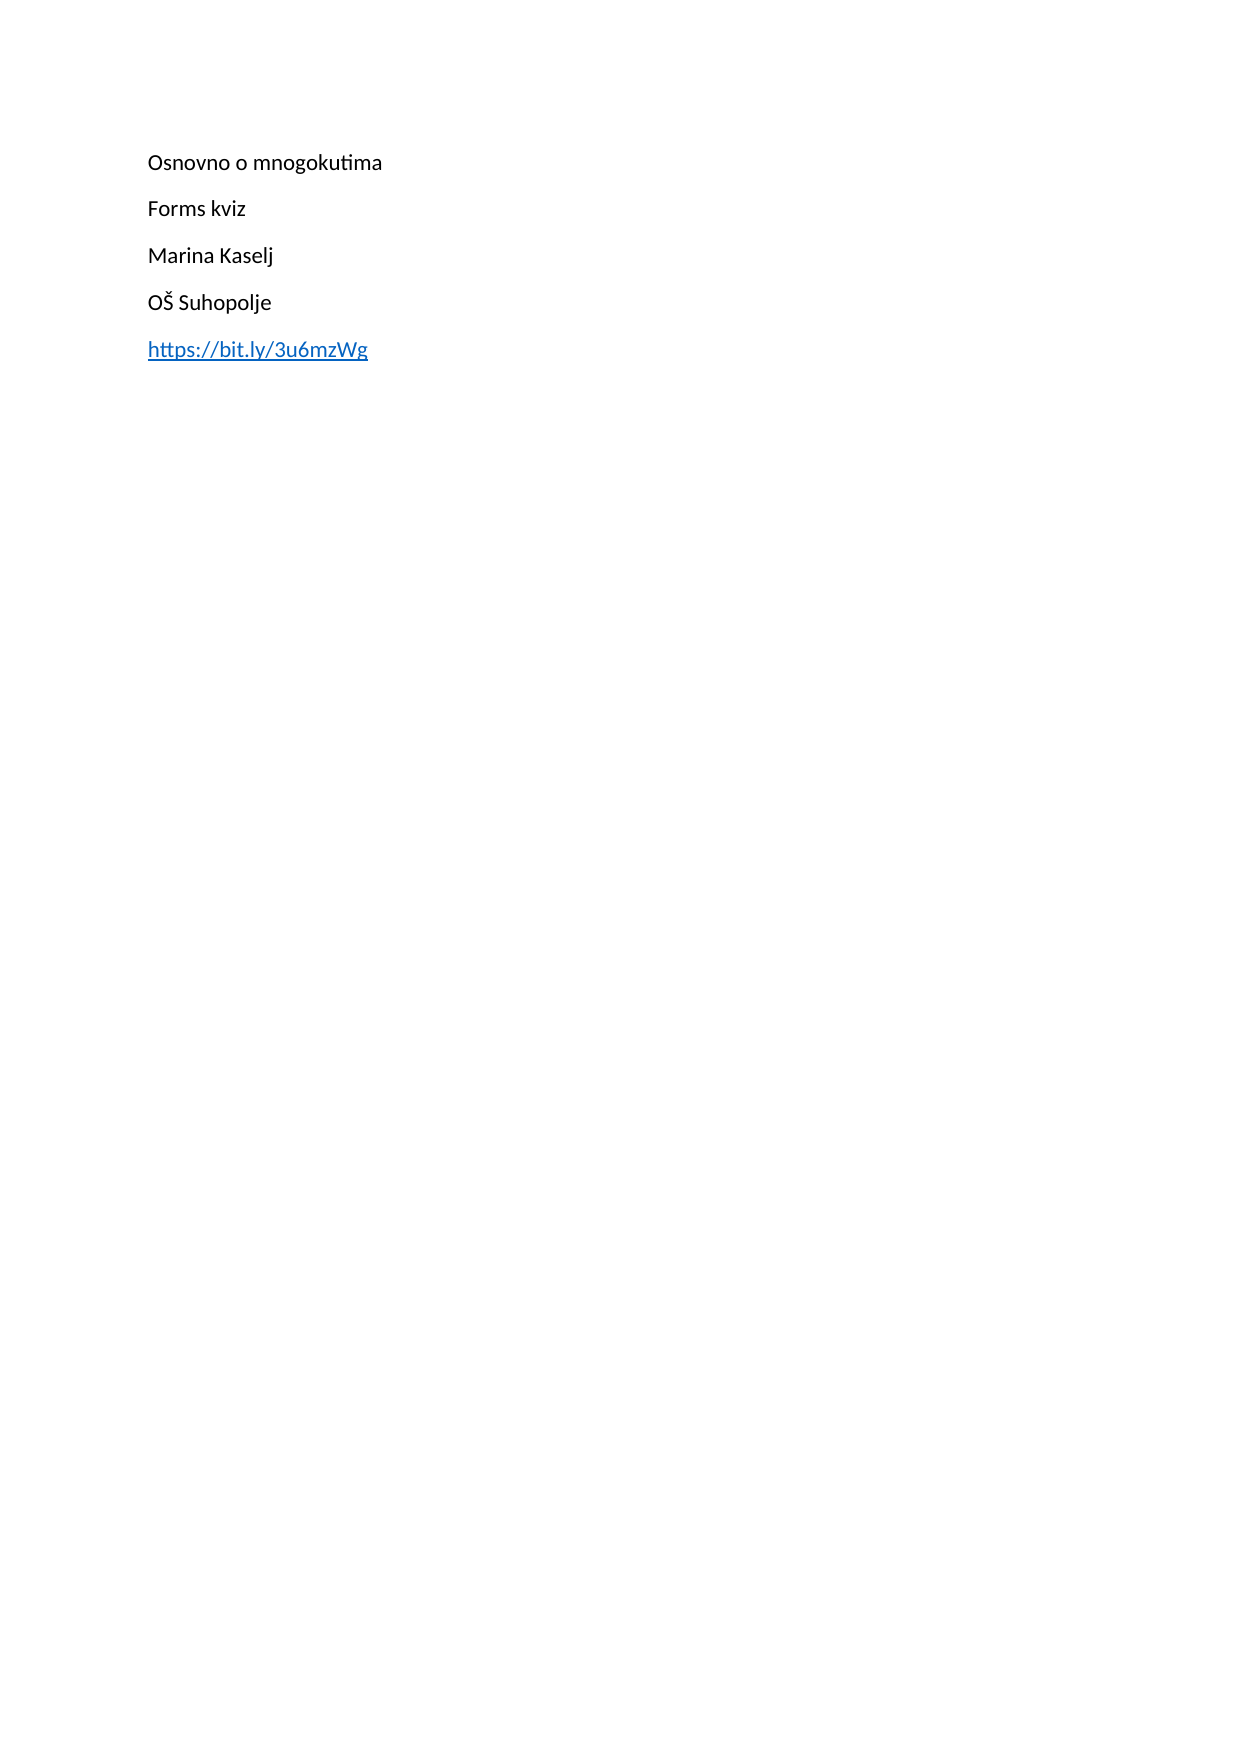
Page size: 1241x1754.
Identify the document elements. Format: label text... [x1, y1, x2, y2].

text https://bit.ly/3u6mzWg [148, 335, 1093, 363]
text Marina Kaselj [148, 241, 1093, 269]
text Osnovno o mnogokutima [148, 148, 1093, 176]
text OŠ Suhopolje [148, 288, 1093, 316]
text Forms kviz [148, 194, 1093, 222]
